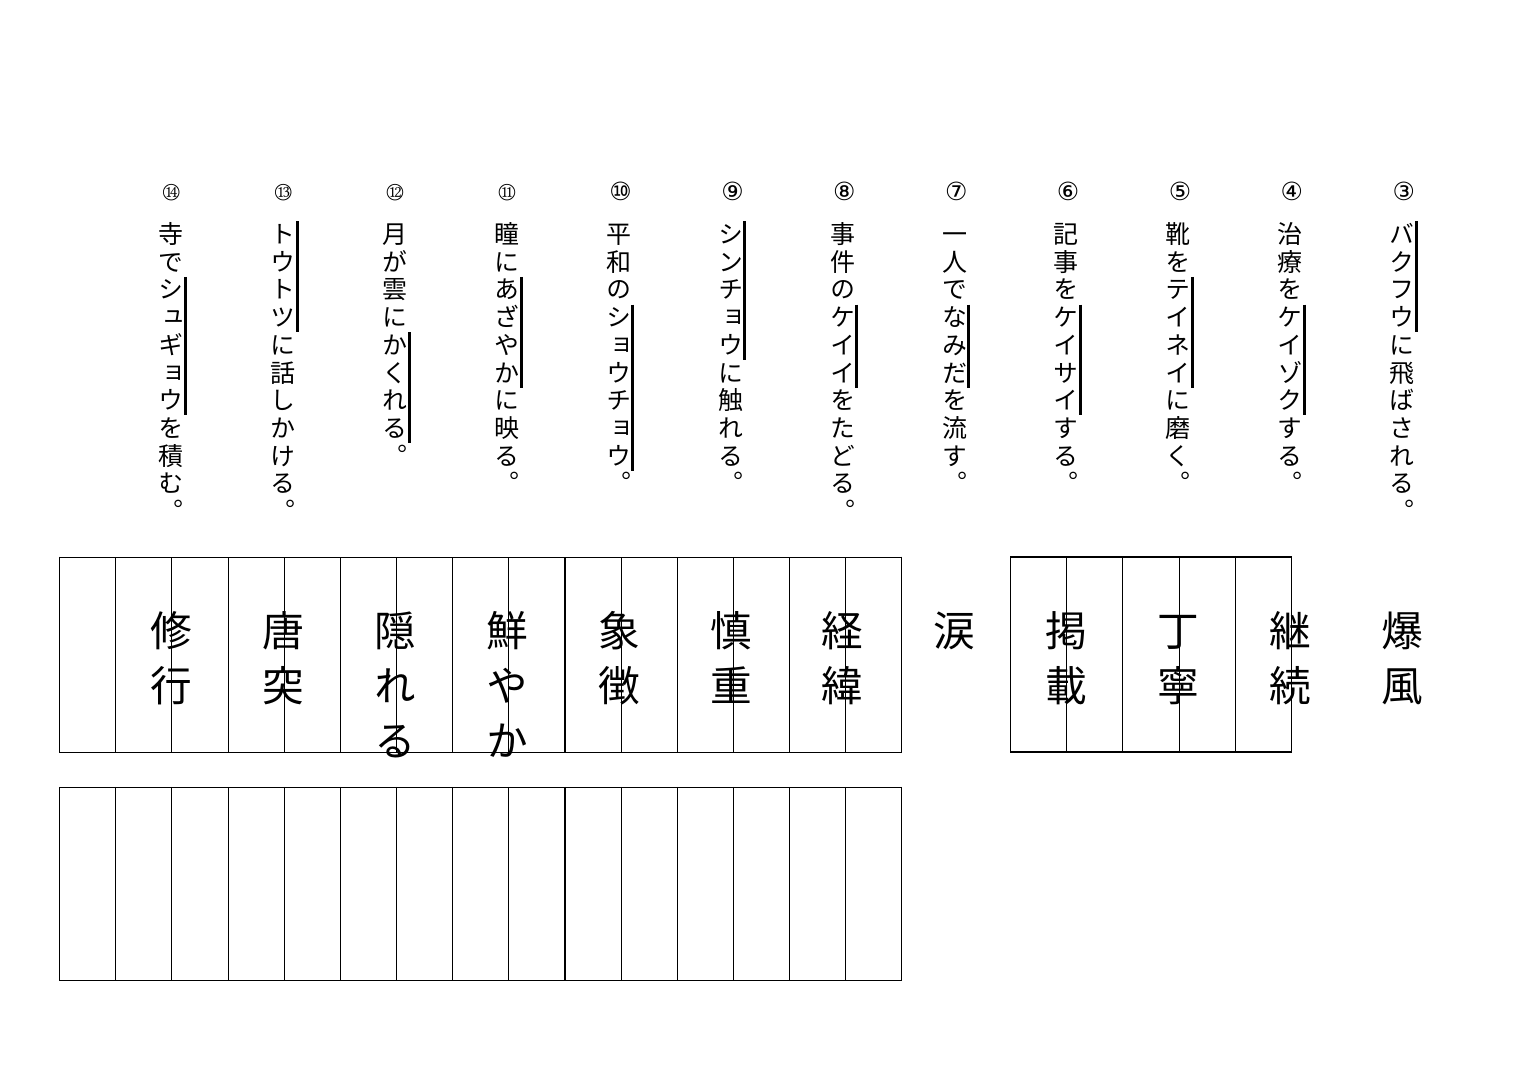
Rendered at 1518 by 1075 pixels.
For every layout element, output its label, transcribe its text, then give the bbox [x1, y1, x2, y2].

text ⑫ 月が雲にかくれる。 隠れる [339, 166, 451, 969]
text ⑩ 平和のショウチョウ。 象徴 [563, 166, 675, 969]
text ⑬ トウトツに話しかける。 唐突 [227, 166, 339, 969]
text ⑥ 記事をケイサイする。 掲載 [1011, 166, 1122, 969]
text ⑧ 事件のケイイをたどる。 経緯 [787, 166, 899, 969]
text ⑪ 瞳にあざやかに映る。 鮮やか [451, 166, 563, 969]
text ⑨ シンチョウに触れる。 慎重 [675, 166, 787, 969]
text ⑤ 靴をテイネイに磨く。 丁寧 [1122, 166, 1234, 969]
text ③ バクフウに飛ばされる。 爆風 [1346, 166, 1458, 969]
text ⑦ 一人でなみだを流す。 涙 [899, 166, 1011, 969]
text ④ 治療をケイゾクする。 継続 [1234, 166, 1346, 969]
text ⑭ 寺でシュギョウを積む。 修行 [116, 166, 227, 969]
